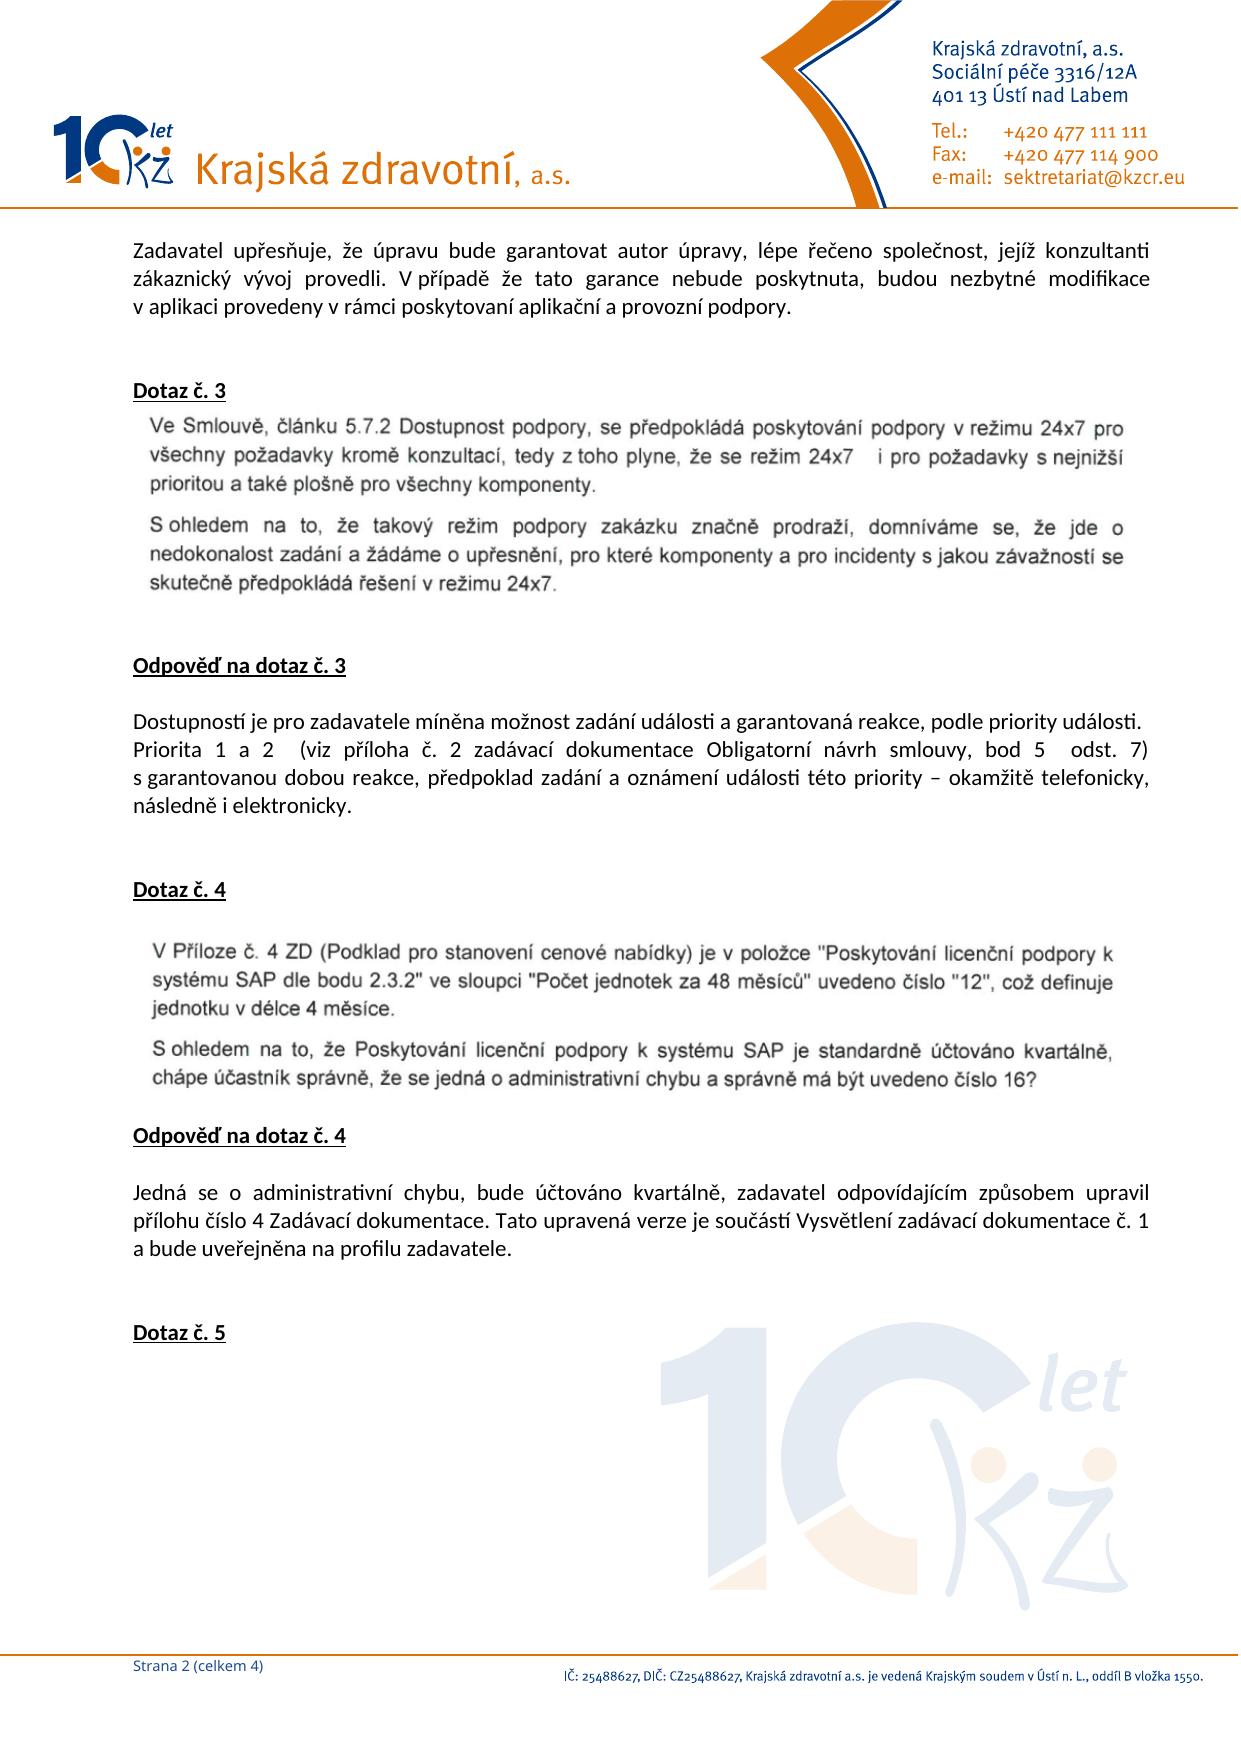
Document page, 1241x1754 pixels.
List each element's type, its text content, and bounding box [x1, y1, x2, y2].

text Dotaz č. 3 [133, 376, 1152, 404]
text Zadavatel upřesňuje, že úpravu bude garantovat autor úpravy, lépe řečeno společnost, jejíž konzultanti zákaznický vývoj provedli. V případě že tato garance nebude poskytnuta, budou nezbytné modifikace v aplikaci provedeny v rámci poskytovaní aplikační a provozní podpory. [133, 236, 1152, 320]
text Jedná se o administrativní chybu, bude účtováno kvartálně, zadavatel odpovídajícím způsobem upravil přílohu číslo 4 Zadávací dokumentace. Tato upravená verze je součástí Vysvětlení zadávací dokumentace č. 1 a bude uveřejněna na profilu zadavatele. [133, 1178, 1152, 1262]
text Dotaz č. 4 [133, 875, 1152, 903]
text Odpověď na dotaz č. 4 [133, 1122, 1152, 1150]
text Odpověď na dotaz č. 3 [133, 651, 1152, 679]
picture [132, 404, 1149, 624]
picture [132, 931, 1152, 1122]
text Priorita 1 a 2 (viz příloha č. 2 zadávací dokumentace Obligatorní návrh smlouvy, bod 5 odst. 7) s garantovanou dobou reakce, předpoklad zadání a oznámení události této priority – okamžitě telefonicky, následně i elektronicky. [133, 735, 1152, 819]
text Dotaz č. 5 [133, 1318, 1152, 1346]
text Dostupností je pro zadavatele míněna možnost zadání události a garantovaná reakce, podle priority události. [133, 707, 1152, 735]
